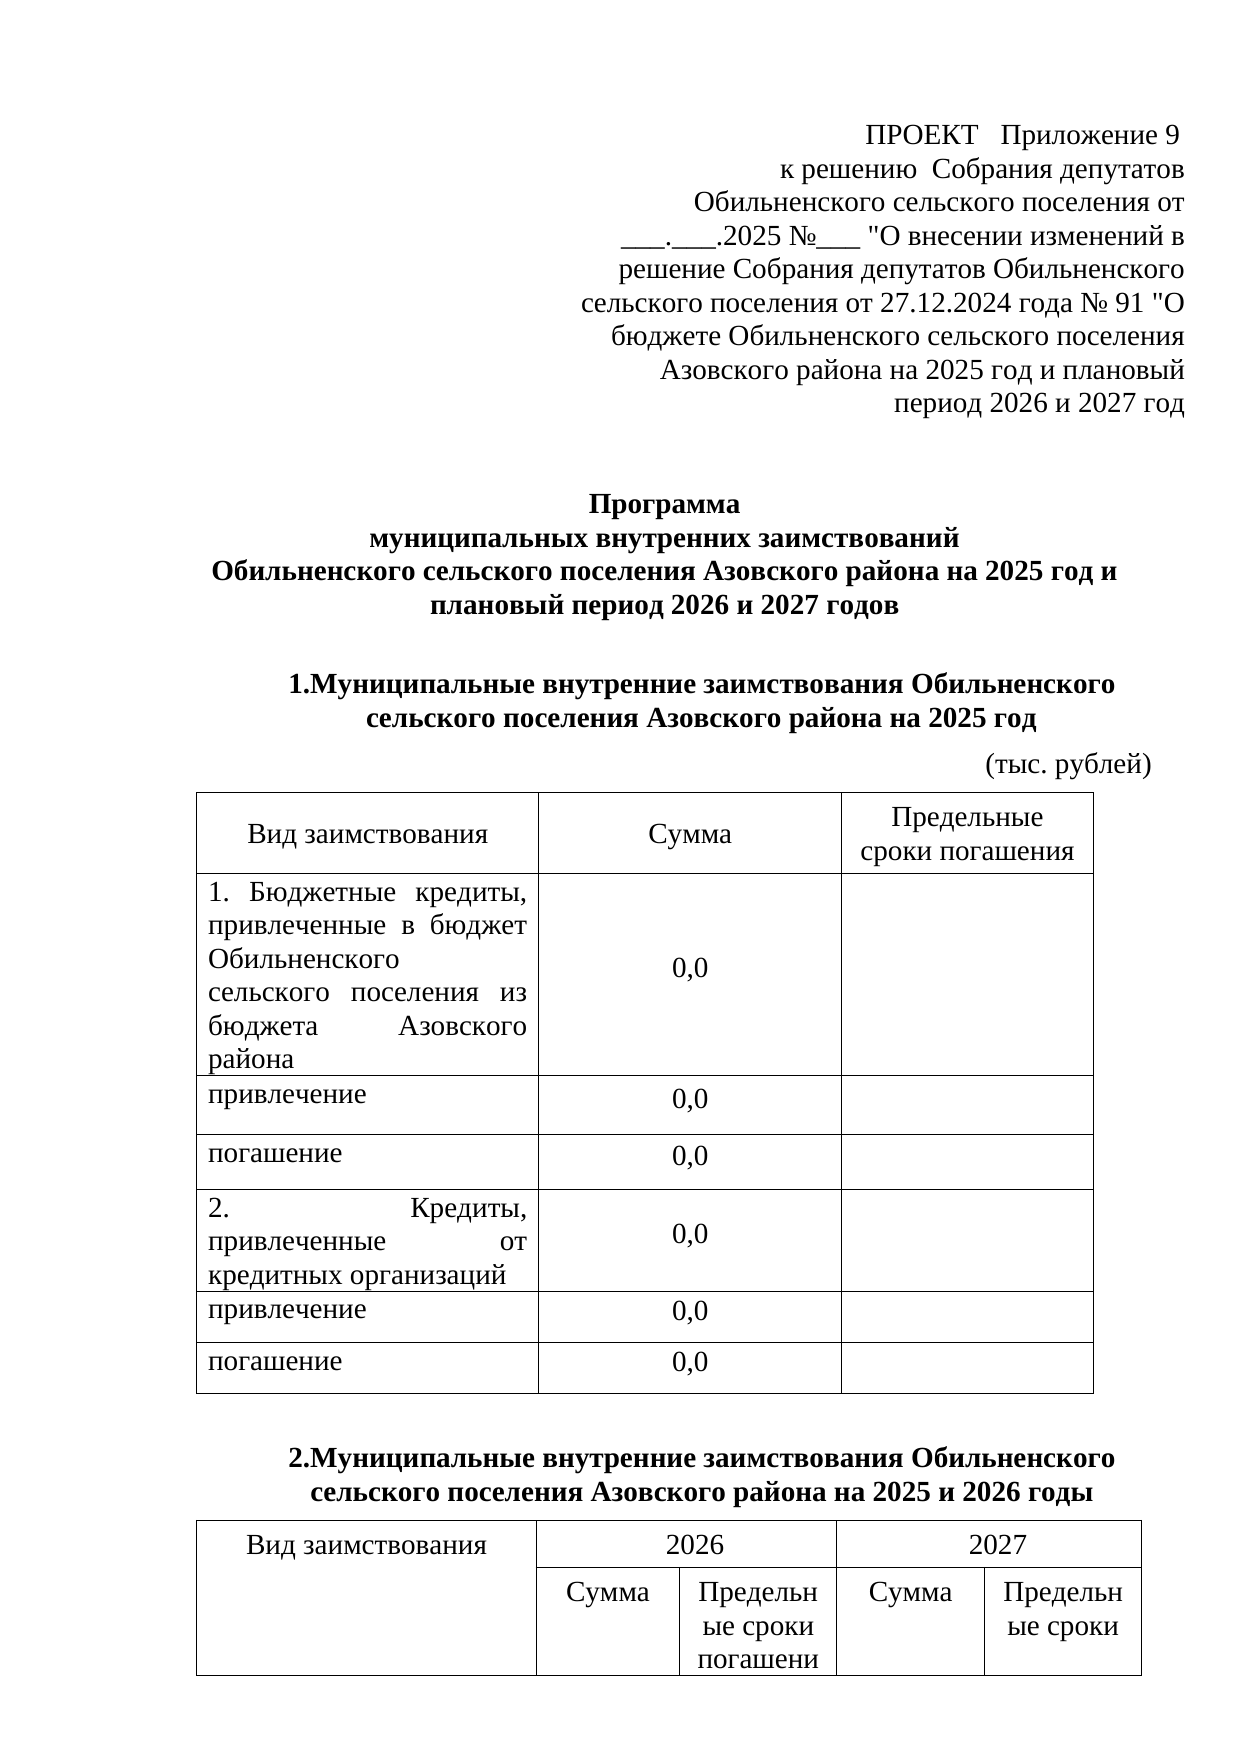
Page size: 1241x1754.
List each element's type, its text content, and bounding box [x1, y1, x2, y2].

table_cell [985, 1568, 1141, 1675]
table_header 2026 [537, 1521, 836, 1567]
table_header Предельные сроки погашения [842, 793, 1093, 873]
table_cell [842, 1292, 1093, 1342]
table_cell 1. Бюджетные кредиты, привлеченные в бюджет Обильненского сельского поселения из бюджета Азовского района [197, 874, 538, 1075]
table_header Сумма [539, 793, 841, 873]
text 2.Муниципальные внутренние заимствования Обильненского сельского поселения Азовского района на 2025 и 2026 годы [252, 1440, 1152, 1507]
table_cell Сумма [537, 1568, 679, 1675]
table_cell Сумма [837, 1568, 984, 1675]
text 1.Муниципальные внутренние заимствования Обильненского сельского поселения Азовского района на 2025 год [251, 666, 1152, 733]
text (тыс. рублей) [251, 746, 1152, 779]
table_cell 0,0 [539, 1292, 841, 1342]
table_cell [842, 874, 1093, 1075]
table_cell 0,0 [539, 874, 841, 1075]
table_cell 2. Кредиты, привлеченные от кредитных организаций [197, 1190, 538, 1291]
text Программа [177, 486, 1152, 520]
table_cell [842, 1190, 1093, 1291]
table_cell погашение [197, 1135, 538, 1189]
table_header ПРОЕКТ Приложение 9 [576, 106, 1196, 151]
table_cell 0,0 [539, 1076, 841, 1134]
text муниципальных внутренних заимствований Обильненского сельского поселения Азовского района на 2025 год и плановый период 2026 и 2027 годов [177, 520, 1152, 620]
table_cell погашение [197, 1343, 538, 1393]
table_header 2027 [837, 1521, 1141, 1567]
table_cell 0,0 [539, 1343, 841, 1393]
table_cell [842, 1135, 1093, 1189]
table_cell [842, 1343, 1093, 1393]
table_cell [680, 1568, 836, 1675]
table_cell 0,0 [539, 1190, 841, 1291]
table_header Вид заимствования [197, 793, 538, 873]
table_cell 0,0 [539, 1135, 841, 1189]
table_cell [842, 1076, 1093, 1134]
table_cell привлечение [197, 1292, 538, 1342]
table_header Вид заимствования [197, 1521, 536, 1675]
table_cell привлечение [197, 1076, 538, 1134]
table_cell к решению Собрания депутатов Обильненского сельского поселения от ___.___.2025 №___ "О внесении изменений в решение Собрания депутатов Обильненского сельского поселения от 27.12.2024 года № 91 "О бюджете Обильненского сельского поселения Азовского района на 2025 год и плановый период 2026 и 2027 год [576, 151, 1196, 419]
